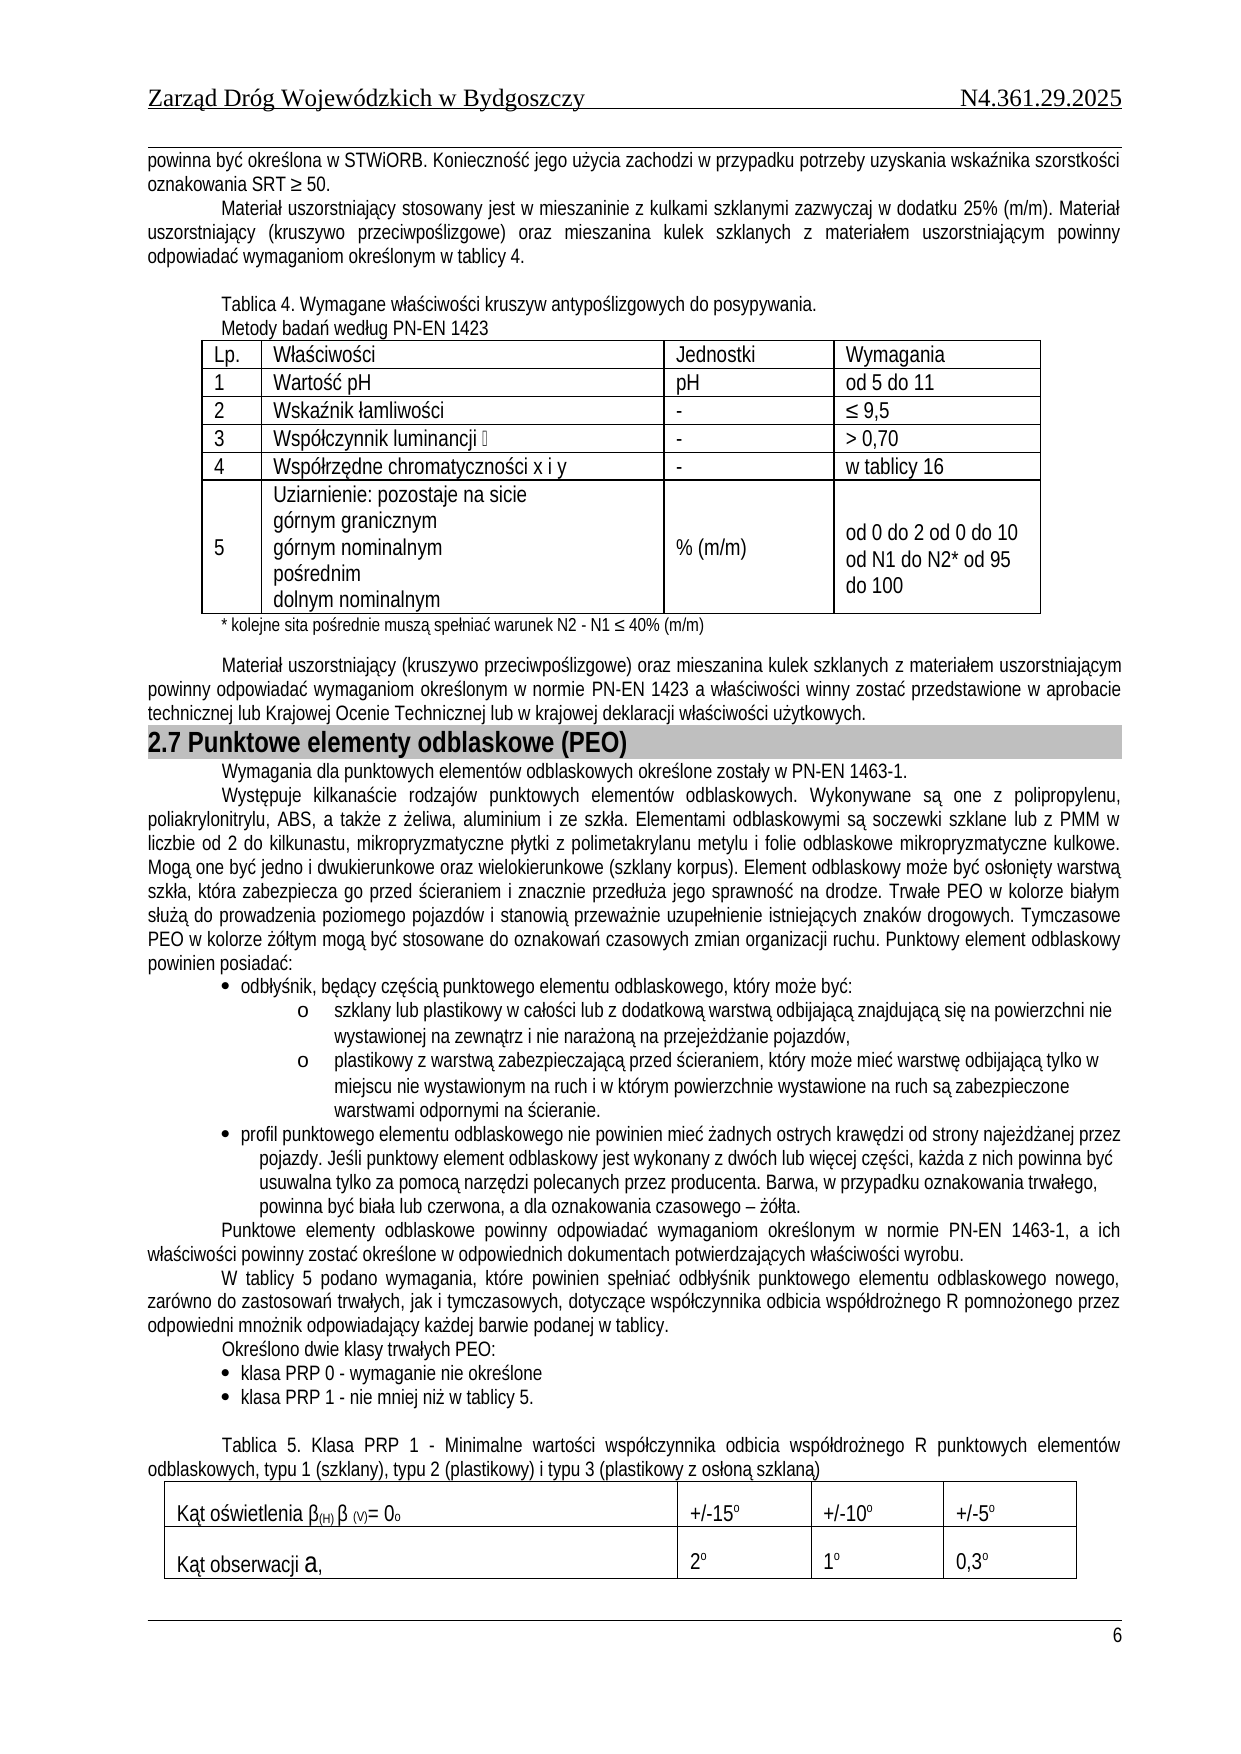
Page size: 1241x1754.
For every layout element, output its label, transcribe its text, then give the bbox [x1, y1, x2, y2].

subtitle 2.7 Punktowe elementy odblaskowe (PEO) [148, 725, 1122, 759]
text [147, 148, 1122, 196]
table_cell od 0 do 2 od 0 do 10 od N1 do N2* od 95 do 100 [835, 481, 1040, 613]
table_cell Uziarnienie: pozostaje na sicie górnym granicznym górnym nominalnym pośrednim dolnym nominalnym [262, 481, 663, 613]
table_cell 1o [812, 1527, 943, 1578]
table_header Właściwości [262, 341, 663, 368]
table_header +/-10o [812, 1482, 943, 1526]
table_header +/-5o [944, 1482, 1076, 1526]
table_header +/-15o [678, 1482, 811, 1526]
table_cell od 5 do 11 [835, 369, 1040, 396]
text Występuje kilkanaście rodzajów punktowych elementów odblaskowych. Wykonywane są one z polipropylenu, poliakrylonitrylu, ABS, a także z żeliwa, aluminium i ze szkła. Elementami odblaskowymi są soczewki szklane lub z PMM w liczbie od 2 do kilkunastu, mikropryzmatyczne płytki z polimetakrylanu metylu i folie odblaskowe mikropryzmatyczne kulkowe. Mogą one być jedno i dwukierunkowe oraz wielokierunkowe (szklany korpus). Element odblaskowy może być osłonięty warstwą szkła, która zabezpiecza go przed ścieraniem i znacznie przedłuża jego sprawność na drodze. Trwałe PEO w kolorze białym służą do prowadzenia poziomego pojazdów i stanowią przeważnie uzupełnienie istniejących znaków drogowych. Tymczasowe PEO w kolorze żółtym mogą być stosowane do oznakowań czasowych zmian organizacji ruchu. Punktowy element odblaskowy powinien posiadać: [148, 783, 1122, 974]
table_cell 1 [203, 369, 261, 396]
table_cell [560, 1527, 677, 1578]
text Określono dwie klasy trwałych PEO: [148, 1337, 1122, 1361]
table_cell Kąt obserwacji a, [165, 1527, 560, 1578]
table_cell 5 [203, 481, 261, 613]
table_cell 0,3o [944, 1527, 1076, 1578]
table_cell 2 [203, 397, 261, 423]
table_cell Współrzędne chromatyczności x i y [262, 453, 663, 479]
table_header Lp. [203, 341, 261, 368]
text Materiał uszorstniający stosowany jest w mieszaninie z kulkami szklanymi zazwyczaj w dodatku 25% (m/m). Materiał uszorstniający (kruszywo przeciwpoślizgowe) oraz mieszanina kulek szklanych z materiałem uszorstniającym powinny odpowiadać wymaganiom określonym w tablicy 4. [147, 196, 1122, 268]
table_cell - [665, 397, 833, 423]
table_cell % (m/m) [665, 481, 833, 613]
text Wymagania dla punktowych elementów odblaskowych określone zostały w PN-EN 1463-1. [148, 759, 1122, 783]
table_cell > 0,70 [835, 425, 1040, 451]
subtitle profil punktowego elementu odblaskowego nie powinien mieć żadnych ostrych krawędzi od strony najeżdżanej przez pojazdy. Jeśli punktowy element odblaskowy jest wykonany z dwóch lub więcej części, każda z nich powinna być usuwalna tylko za pomocą narzędzi polecanych przez producenta. Barwa, w przypadku oznakowania trwałego, powinna być biała lub czerwona, a dla oznakowania czasowego – żółta. [222, 1122, 1122, 1217]
subtitle plastikowy z warstwą zabezpieczającą przed ścieraniem, który może mieć warstwę odbijającą tylko w miejscu nie wystawionym na ruch i w którym powierzchnie wystawione na ruch są zabezpieczone warstwami odpornymi na ścieranie. [297, 1048, 1122, 1122]
table_cell Wskaźnik łamliwości [262, 397, 663, 423]
text Materiał uszorstniający (kruszywo przeciwpoślizgowe) oraz mieszanina kulek szklanych z materiałem uszorstniającym powinny odpowiadać wymaganiom określonym w normie PN-EN 1423 a właściwości winny zostać przedstawione w aprobacie technicznej lub Krajowej Ocenie Technicznej lub w krajowej deklaracji właściwości użytkowych. [148, 653, 1122, 725]
text W tablicy 5 podano wymagania, które powinien spełniać odbłyśnik punktowego elementu odblaskowego nowego, zarówno do zastosowań trwałych, jak i tymczasowych, dotyczące współczynnika odbicia współdrożnego R pomnożonego przez odpowiedni mnożnik odpowiadający każdej barwie podanej w tablicy. [147, 1265, 1122, 1337]
table_cell Współczynnik luminancji  [262, 425, 663, 451]
table_cell - [665, 425, 833, 451]
text Tablica 4. Wymagane właściwości kruszyw antypoślizgowych do posypywania. [147, 292, 1122, 316]
table_cell pH [665, 369, 833, 396]
text Metody badań według PN-EN 1423 [147, 316, 1122, 340]
text Tablica 5. Klasa PRP 1 - Minimalne wartości współczynnika odbicia współdrożnego R punktowych elementów odblaskowych, typu 1 (szklany), typu 2 (plastikowy) i typu 3 (plastikowy z osłoną szklaną) [148, 1433, 1122, 1481]
text Punktowe elementy odblaskowe powinny odpowiadać wymaganiom określonym w normie PN-EN 1463-1, a ich właściwości powinny zostać określone w odpowiednich dokumentach potwierdzających właściwości wyrobu. [147, 1217, 1122, 1265]
table_header [560, 1482, 677, 1526]
table_cell ≤ 9,5 [835, 397, 1040, 423]
table_cell Wartość pH [262, 369, 663, 396]
subtitle klasa PRP 0 - wymaganie nie określone [222, 1361, 1122, 1385]
text * kolejne sita pośrednie muszą spełniać warunek N2 - N1 ≤ 40% (m/m) [147, 614, 1122, 636]
subtitle klasa PRP 1 - nie mniej niż w tablicy 5. [222, 1385, 1122, 1409]
table_header Jednostki [665, 341, 833, 368]
table_cell 3 [203, 425, 261, 451]
table_cell w tablicy 16 [835, 453, 1040, 479]
table_cell 2o [678, 1527, 811, 1578]
table_cell - [665, 453, 833, 479]
subtitle odbłyśnik, będący częścią punktowego elementu odblaskowego, który może być: [222, 974, 1122, 998]
table_header Kąt oświetlenia β(H) β (V)= 0o [165, 1482, 560, 1526]
subtitle szklany lub plastikowy w całości lub z dodatkową warstwą odbijającą znajdującą się na powierzchni nie wystawionej na zewnątrz i nie narażoną na przejeżdżanie pojazdów, [297, 998, 1122, 1048]
table_header Wymagania [835, 341, 1040, 368]
table_cell 4 [203, 453, 261, 479]
